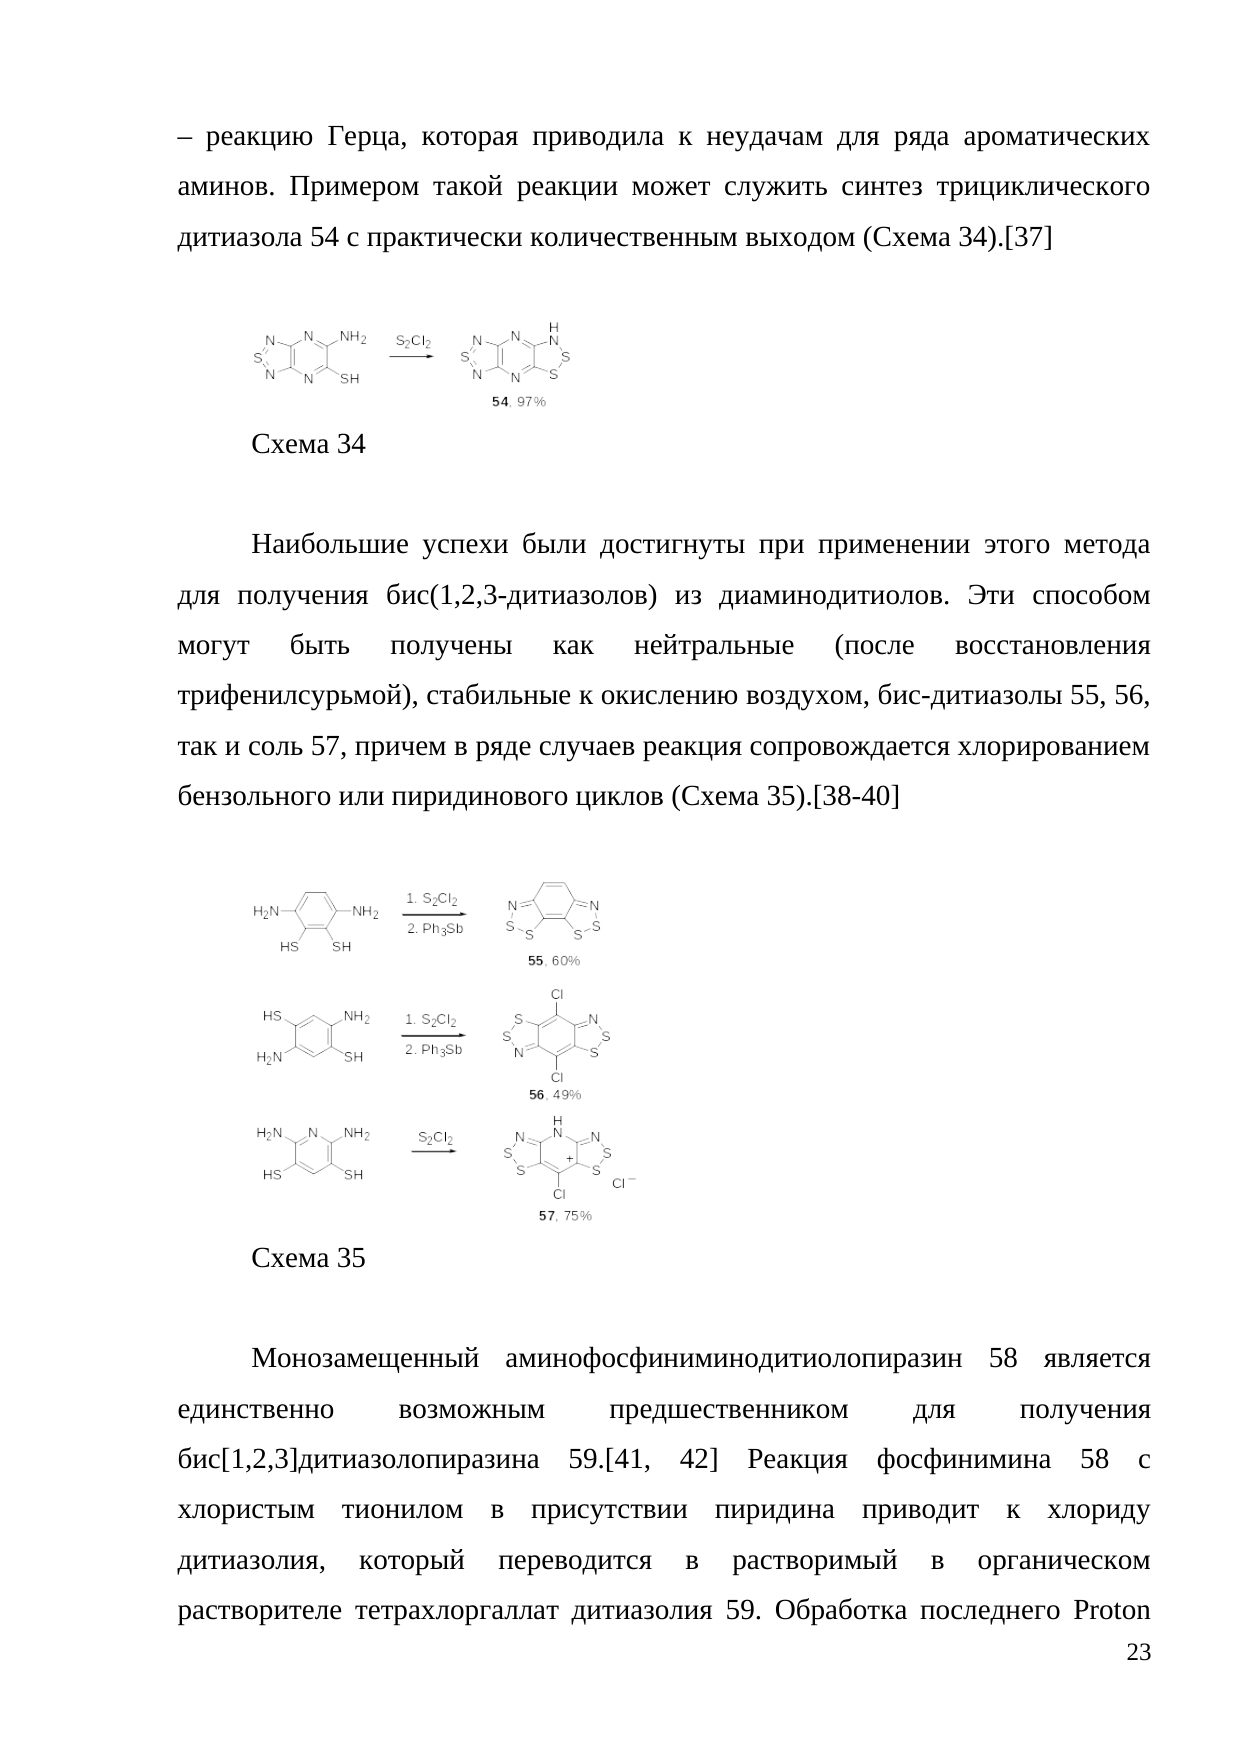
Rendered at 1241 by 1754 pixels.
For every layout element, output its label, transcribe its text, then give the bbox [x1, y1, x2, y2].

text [177, 118, 1152, 252]
text Наибольшие успехи были достигнуты при применении этого метода для получения бис(1,2,3-дитиазолов) из диаминодитиолов. Эти способом могут быть получены как нейтральные (после восстановления трифенилсурьмой), стабильные к окислению воздухом, бис-дитиазолы 55, 56, так и соль 57, причем в ряде случаев реакция сопровождается хлорированием бензольного или пиридинового циклов (Схема 35).[38-40] [177, 527, 1152, 812]
text Схема 35 [177, 1240, 1152, 1273]
text Схема 34 [177, 426, 1152, 459]
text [177, 1341, 1152, 1626]
